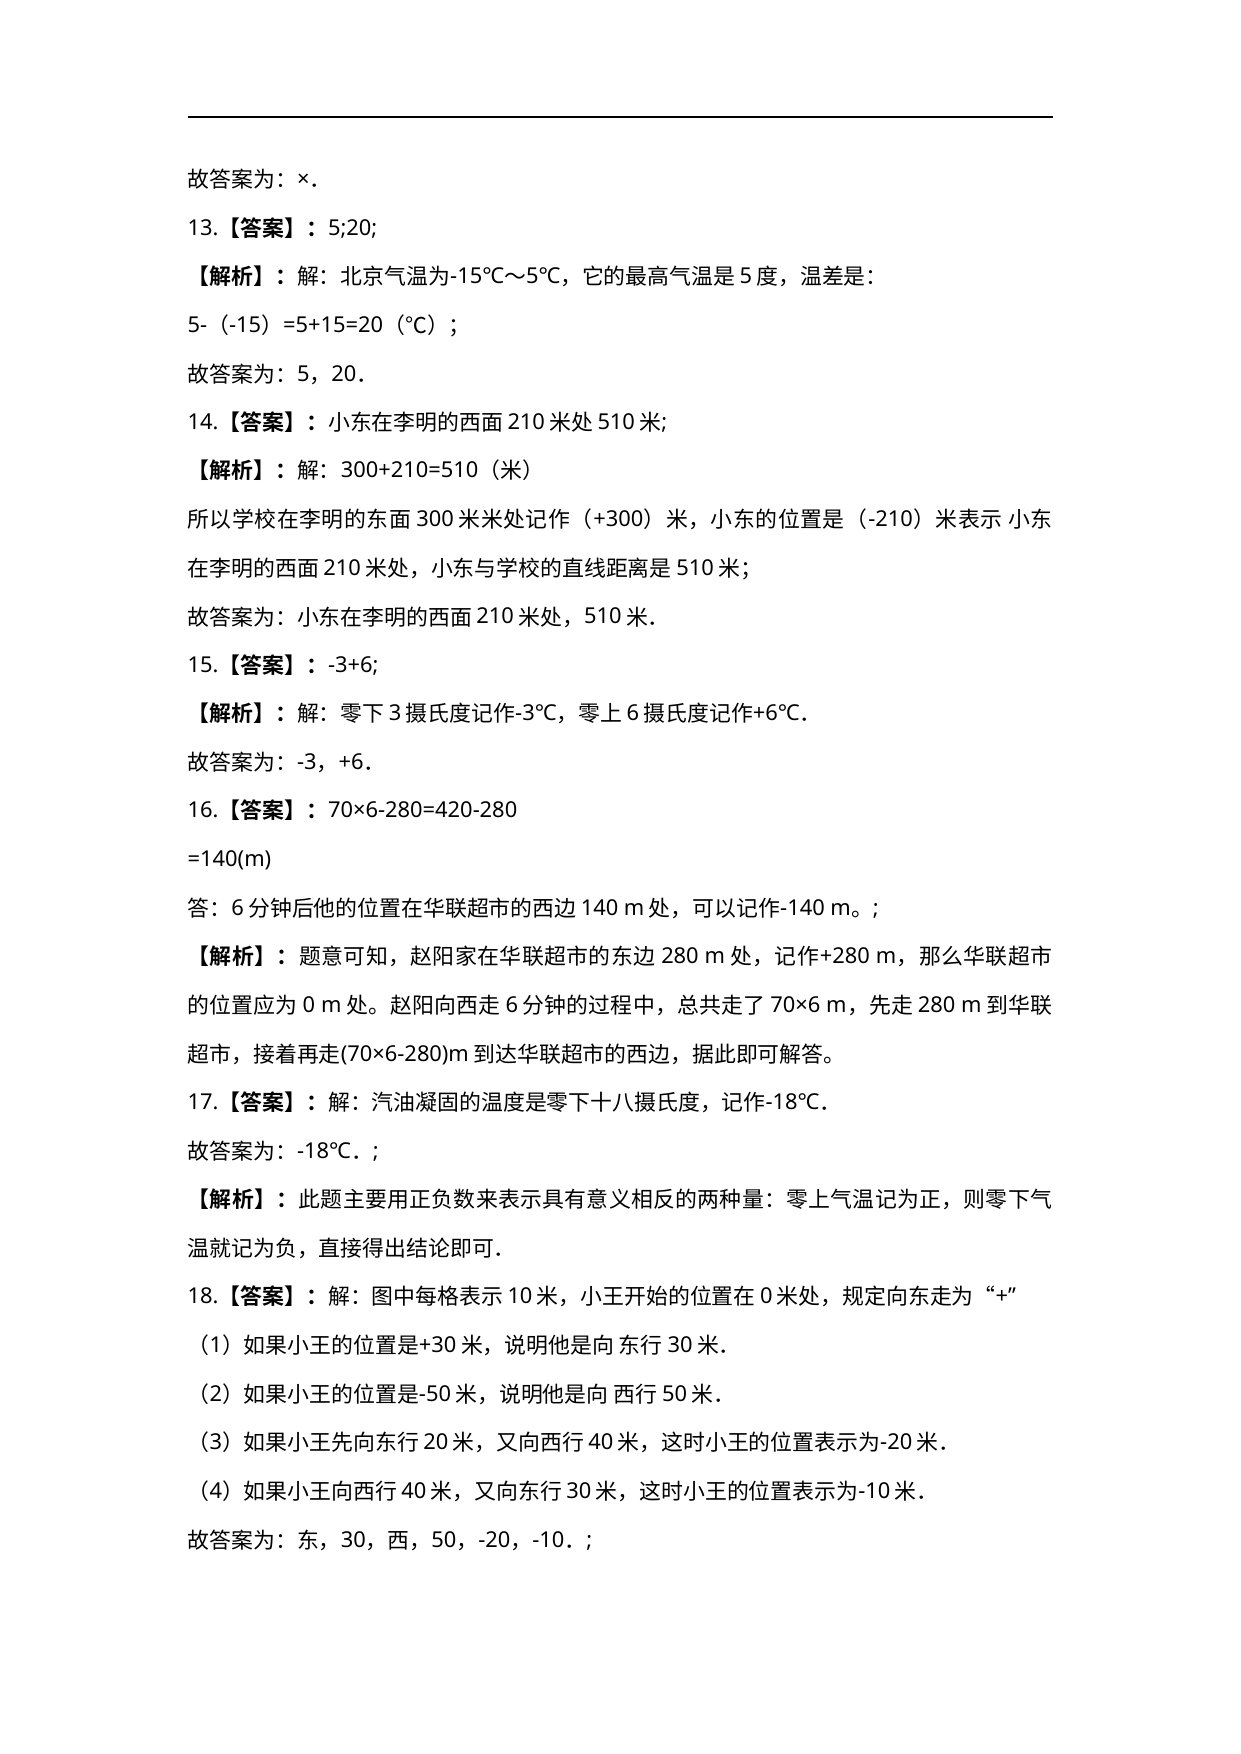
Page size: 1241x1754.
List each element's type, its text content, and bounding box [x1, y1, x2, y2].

text 【解析】：题意可知，赵阳家在华联超市的东边280 m处，记作+280 m，那么华联超市的位置应为0 m处。赵阳向西走6分钟的过程中，总共走了70×6 m，先走280 m到华联超市，接着再走(70×6-280)m到达华联超市的西边，据此即可解答。 [187, 939, 1053, 1069]
text 【解析】：此题主要用正负数来表示具有意义相反的两种量：零上气温记为正，则零下气温就记为负，直接得出结论即可． [187, 1182, 1053, 1263]
text 【解析】：解：300+210=510（米） 所以学校在李明的东面300米米处记作（+300）米，小东的位置是（-210）米表示 小东在李明的西面210米处，小东与学校的直线距离是 510米； 故答案为：小东在李明的西面210米处，510米． [187, 453, 1053, 632]
text 15.【答案】：-3+6; [187, 647, 1053, 680]
text 【解析】：解：零下3摄氏度记作-3℃，零上6摄氏度记作+6℃． 故答案为：-3，+6． [187, 696, 1053, 777]
text 【解析】：解：北京气温为-15℃～5℃，它的最高气温是5度，温差是： 5-（-15）=5+15=20（℃）； 故答案为：5，20． [187, 259, 1053, 389]
text 18.【答案】：解：图中每格表示10米，小王开始的位置在0米处，规定向东走为“+” （1）如果小王的位置是+30米，说明他是向 东行 30米． （2）如果小王的位置是-50米，说明他是向 西行 50米． （3）如果小王先向东行20米，又向西行40米，这时小王的位置表示为-20米． （4）如果小王向西行40米，又向东行30米，这时小王的位置表示为-10米． 故答案为：东，30，西，50，-20，-10．; [187, 1279, 1053, 1555]
text 17.【答案】：解：汽油凝固的温度是零下十八摄氏度，记作-18℃． 故答案为：-18℃．; [187, 1084, 1053, 1166]
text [187, 162, 1053, 194]
text 14.【答案】：小东在李明的西面210米处510米; [187, 404, 1053, 437]
text 13.【答案】：5;20; [187, 210, 1053, 243]
text 16.【答案】：70×6-280=420-280 =140(m) 答：6分钟后他的位置在华联超市的西边140 m处，可以记作-140 m。; [187, 793, 1053, 923]
